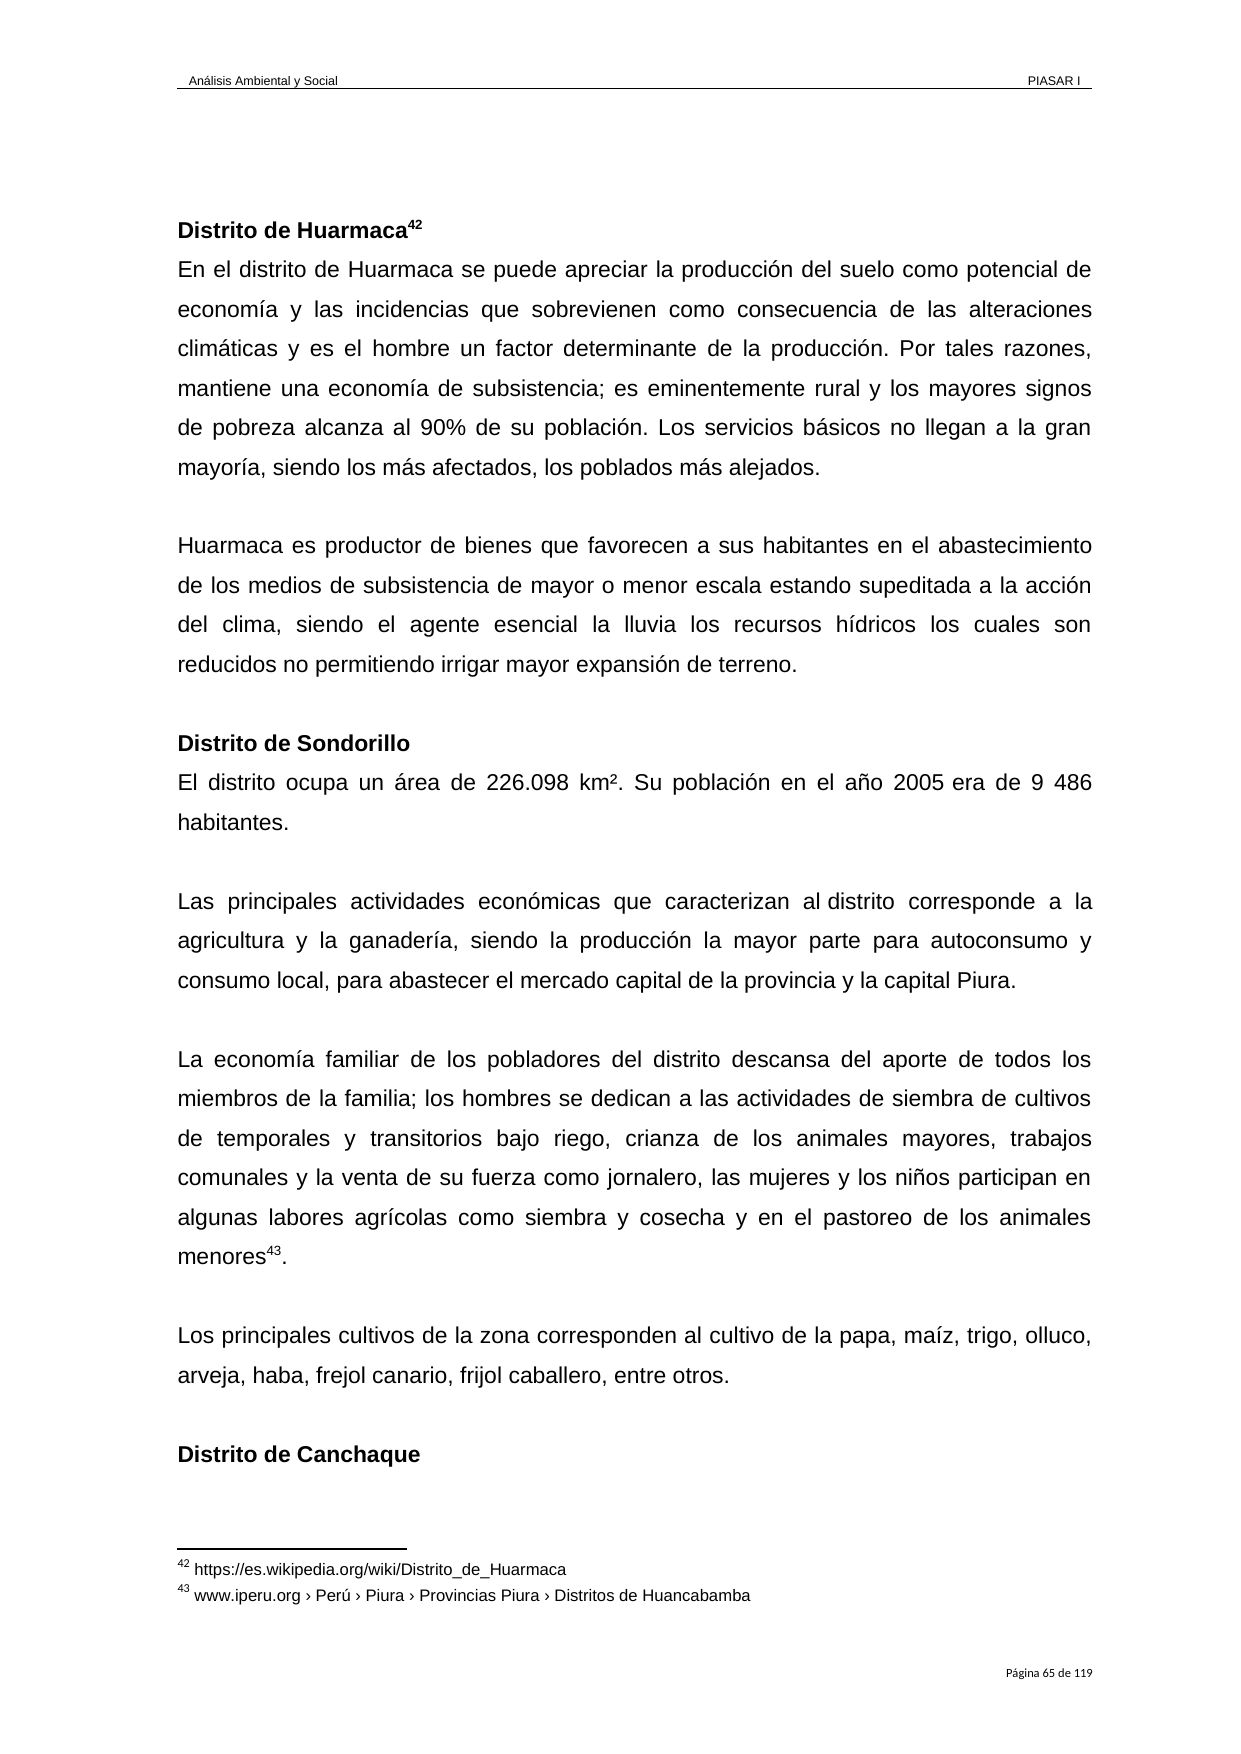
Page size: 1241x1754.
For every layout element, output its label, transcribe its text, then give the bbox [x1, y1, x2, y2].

text Las principales actividades económicas que caracterizan al distrito corresponde a la agricultura y la ganadería, siendo la producción la mayor parte para autoconsumo y consumo local, para abastecer el mercado capital de la provincia y la capital Piura. [177, 888, 1092, 993]
text Distrito de Sondorillo [177, 730, 1092, 756]
text Distrito de Canchaque [177, 1441, 1092, 1467]
text La economía familiar de los pobladores del distrito descansa del aporte de todos los miembros de la familia; los hombres se dedican a las actividades de siembra de cultivos de temporales y transitorios bajo riego, crianza de los animales mayores, trabajos comunales y la venta de su fuerza como jornalero, las mujeres y los niños participan en algunas labores agrícolas como siembra y cosecha y en el pastoreo de los animales menores. [177, 1046, 1092, 1269]
text El distrito ocupa un área de 226.098 km². Su población en el año 2005 era de 9 486 habitantes. [177, 769, 1092, 835]
text En el distrito de Huarmaca se puede apreciar la producción del suelo como potencial de economía y las incidencias que sobrevienen como consecuencia de las alteraciones climáticas y es el hombre un factor determinante de la producción. Por tales razones, mantiene una economía de subsistencia; es eminentemente rural y los mayores signos de pobreza alcanza al 90% de su población. Los servicios básicos no llegan a la gran mayoría, siendo los más afectados, los poblados más alejados. [177, 256, 1092, 480]
text Distrito de Huarmaca [177, 217, 1092, 243]
text Huarmaca es productor de bienes que favorecen a sus habitantes en el abastecimiento de los medios de subsistencia de mayor o menor escala estando supeditada a la acción del clima, siendo el agente esencial la lluvia los recursos hídricos los cuales son reducidos no permitiendo irrigar mayor expansión de terreno. [177, 532, 1092, 677]
text Los principales cultivos de la zona corresponden al cultivo de la papa, maíz, trigo, olluco, arveja, haba, frejol canario, frijol caballero, entre otros. [177, 1322, 1092, 1388]
